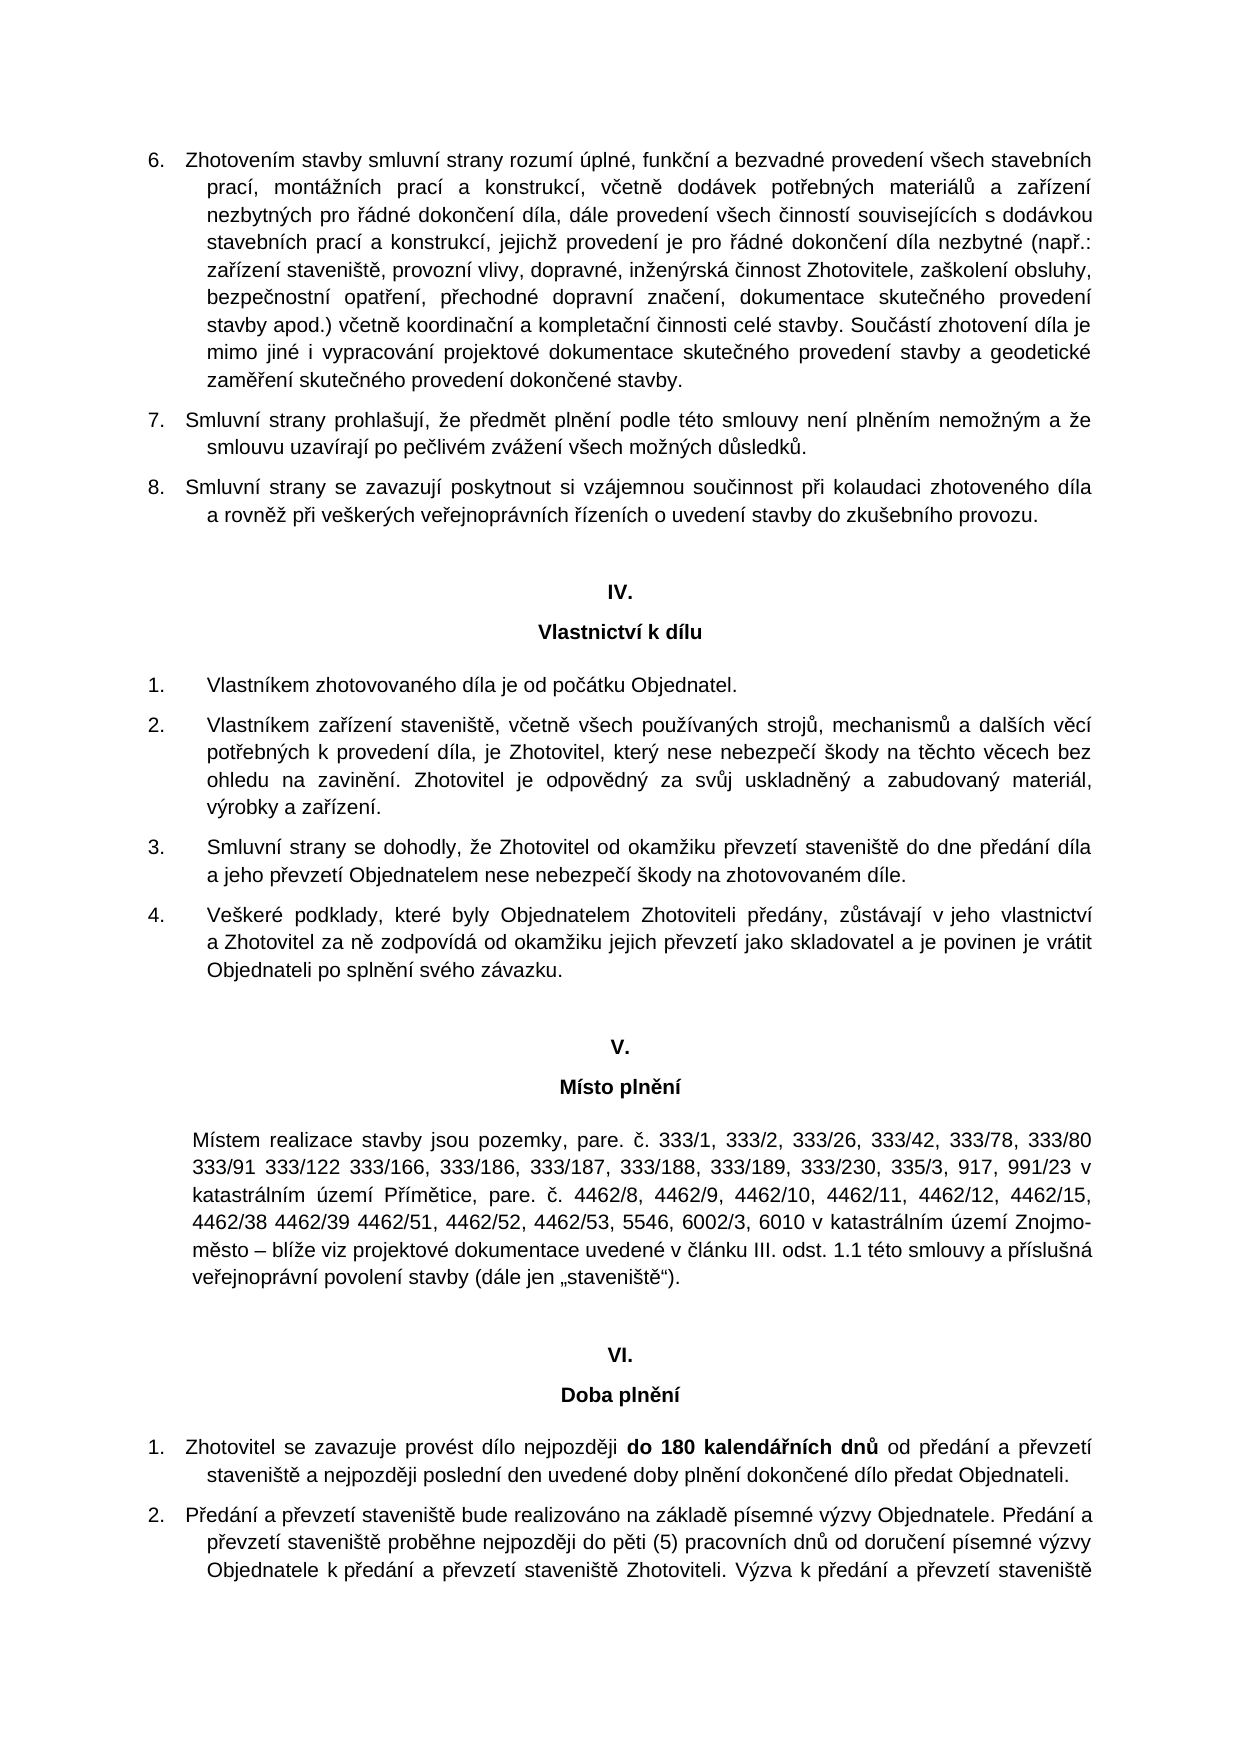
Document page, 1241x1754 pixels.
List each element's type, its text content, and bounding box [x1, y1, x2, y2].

list Smluvní strany prohlašují, že předmět plnění podle této smlouvy není plněním nemožným a že smlouvu uzavírají po pečlivém zvážení všech možných důsledků. [148, 408, 1093, 459]
list Smluvní strany se dohodly, že Zhotovitel od okamžiku převzetí staveniště do dne předání díla a jeho převzetí Objednatelem nese nebezpečí škody na zhotovovaném díle. [148, 835, 1093, 887]
text Místo plnění [148, 1075, 1093, 1099]
text Místem realizace stavby jsou pozemky, pare. č. 333/1, 333/2, 333/26, 333/42, 333/78, 333/80 333/91 333/122 333/166, 333/186, 333/187, 333/188, 333/189, 333/230, 335/3, 917, 991/23 v katastrálním území Přímětice, pare. č. 4462/8, 4462/9, 4462/10, 4462/11, 4462/12, 4462/15, 4462/38 4462/39 4462/51, 4462/52, 4462/53, 5546, 6002/3, 6010 v katastrálním území Znojmo-město – blíže viz projektové dokumentace uvedené v článku III. odst. 1.1 této smlouvy a příslušná veřejnoprávní povolení stavby (dále jen „staveniště“). [192, 1128, 1093, 1289]
list Vlastníkem zařízení staveniště, včetně všech používaných strojů, mechanismů a dalších věcí potřebných k provedení díla, je Zhotovitel, který nese nebezpečí škody na těchto věcech bez ohledu na zavinění. Zhotovitel je odpovědný za svůj uskladněný a zabudovaný materiál, výrobky a zařízení. [148, 713, 1093, 819]
text V. [148, 1035, 1093, 1059]
list Zhotovením stavby smluvní strany rozumí úplné, funkční a bezvadné provedení všech stavebních prací, montážních prací a konstrukcí, včetně dodávek potřebných materiálů a zařízení nezbytných pro řádné dokončení díla, dále provedení všech činností souvisejících s dodávkou stavebních prací a konstrukcí, jejichž provedení je pro řádné dokončení díla nezbytné (např.: zařízení staveniště, provozní vlivy, dopravné, inženýrská činnost Zhotovitele, zaškolení obsluhy, bezpečnostní opatření, přechodné dopravní značení, dokumentace skutečného provedení stavby apod.) včetně koordinační a kompletační činnosti celé stavby. Součástí zhotovení díla je mimo jiné i vypracování projektové dokumentace skutečného provedení stavby a geodetické zaměření skutečného provedení dokončené stavby. [148, 148, 1093, 392]
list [148, 1503, 1093, 1582]
text Vlastnictví k dílu [148, 620, 1093, 644]
list Vlastníkem zhotovovaného díla je od počátku Objednatel. [148, 673, 1093, 697]
text IV. [148, 580, 1093, 604]
text Doba plnění [148, 1383, 1093, 1407]
list Zhotovitel se zavazuje provést dílo nejpozději do 180 kalendářních dnů od předání a převzetí staveniště a nejpozději poslední den uvedené doby plnění dokončené dílo předat Objednateli. [148, 1435, 1093, 1487]
list Veškeré podklady, které byly Objednatelem Zhotoviteli předány, zůstávají v jeho vlastnictví a Zhotovitel za ně zodpovídá od okamžiku jejich převzetí jako skladovatel a je povinen je vrátit Objednateli po splnění svého závazku. [148, 903, 1093, 982]
list Smluvní strany se zavazují poskytnout si vzájemnou součinnost při kolaudaci zhotoveného díla a rovněž při veškerých veřejnoprávních řízeních o uvedení stavby do zkušebního provozu. [148, 475, 1093, 527]
text VI. [148, 1343, 1093, 1367]
